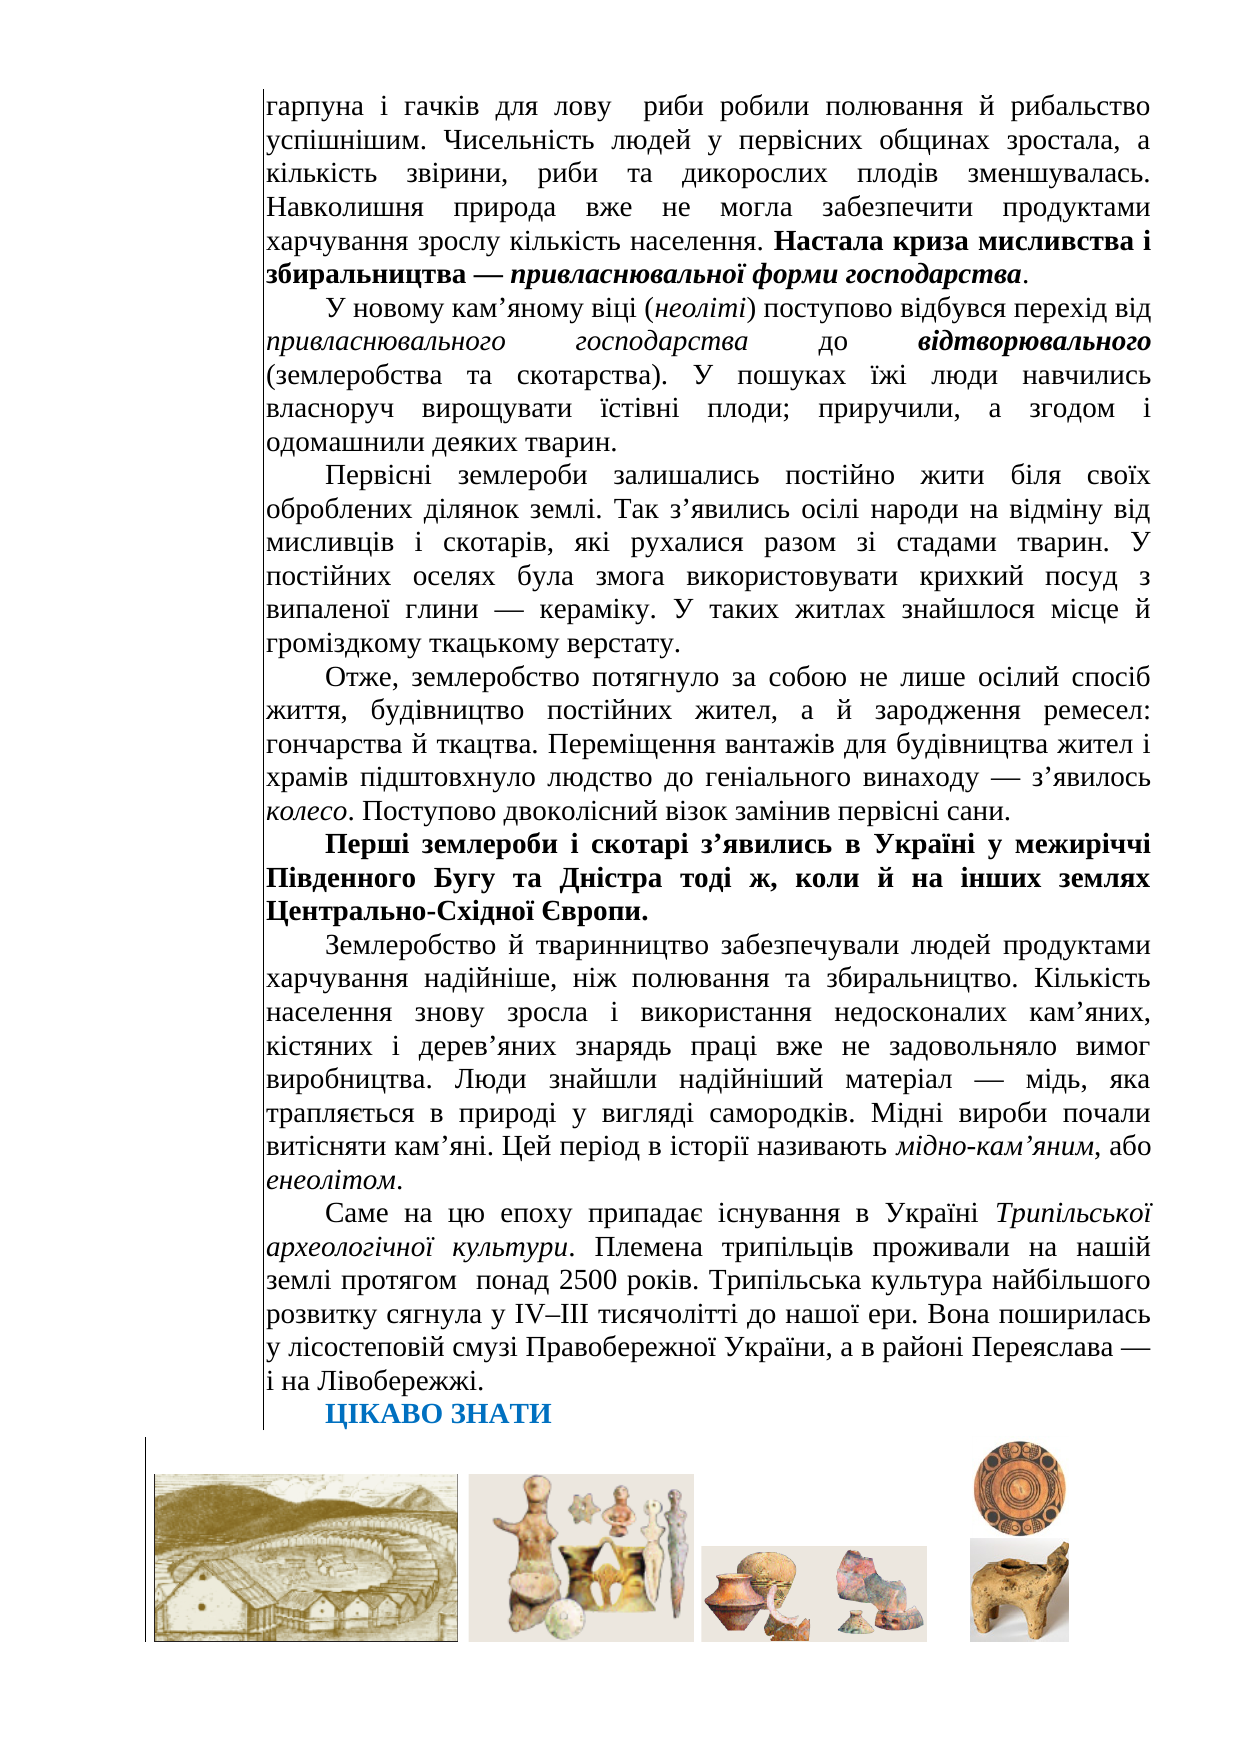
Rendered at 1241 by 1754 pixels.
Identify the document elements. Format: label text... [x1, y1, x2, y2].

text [263, 88, 1152, 290]
text Отже, землеробство потягнуло за собою не лише осілий спосіб життя, будівництво постійних жител, а й зародження ремесел: гончарства й ткацтва. Переміщення вантажів для будівництва жител і храмів підштовхнуло людство до геніального винаходу — з’явилось колесо. Поступово двоколісний візок замінив первісні сани. [264, 659, 1152, 826]
text Землеробство й тваринництво забезпечували людей продуктами харчування надійніше, ніж полювання та збиральництво. Кількість населення знову зросла і використання недосконалих кам’яних, кістяних і дерев’яних знарядь праці вже не задовольняло вимог виробництва. Люди знайшли надійніший матеріал — мідь, яка трапляється в природі у вигляді самородків. Мідні вироби почали витісняти кам’яні. Цей період в історії називають мідно-кам’яним, або енеолітом. [264, 927, 1152, 1195]
picture [970, 1436, 1069, 1642]
text ЦІКАВО ЗНАТИ [264, 1397, 1152, 1430]
text У новому кам’яному віці (неоліті) поступово відбувся перехід від привласнювального господарства до відтворювального (землеробства та скотарства). У пошуках їжі люди навчились власноруч вирощувати їстівні плоди; приручили, а згодом і одомашнили деяких тварин. [264, 290, 1152, 457]
text Первісні землероби залишались постійно жити біля своїх оброблених ділянок землі. Так з’явились осілі народи на відміну від мисливців і скотарів, які рухалися разом зі стадами тварин. У постійних оселях була змога використовувати крихкий посуд з випаленої глини — кераміку. У таких житлах знайшлося місце й громіздкому ткацькому верстату. [264, 457, 1152, 659]
text Саме на цю епоху припадає існування в Україні Трипільської археологічної культури. Племена трипільців проживали на нашій землі протягом понад 2500 років. Трипільська культура найбільшого розвитку сягнула у IV–III тисячолітті до нашої ери. Вона поширилась у лісостеповій смузі Правобережної України, а в районі Переяслава — і на Лівобережжі. [264, 1195, 1152, 1397]
text Перші землероби і скотарі з’явились в Україні у межиріччі Південного Бугу та Дністра тоді ж, коли й на інших землях Центрально-Східної Європи. [264, 826, 1152, 927]
